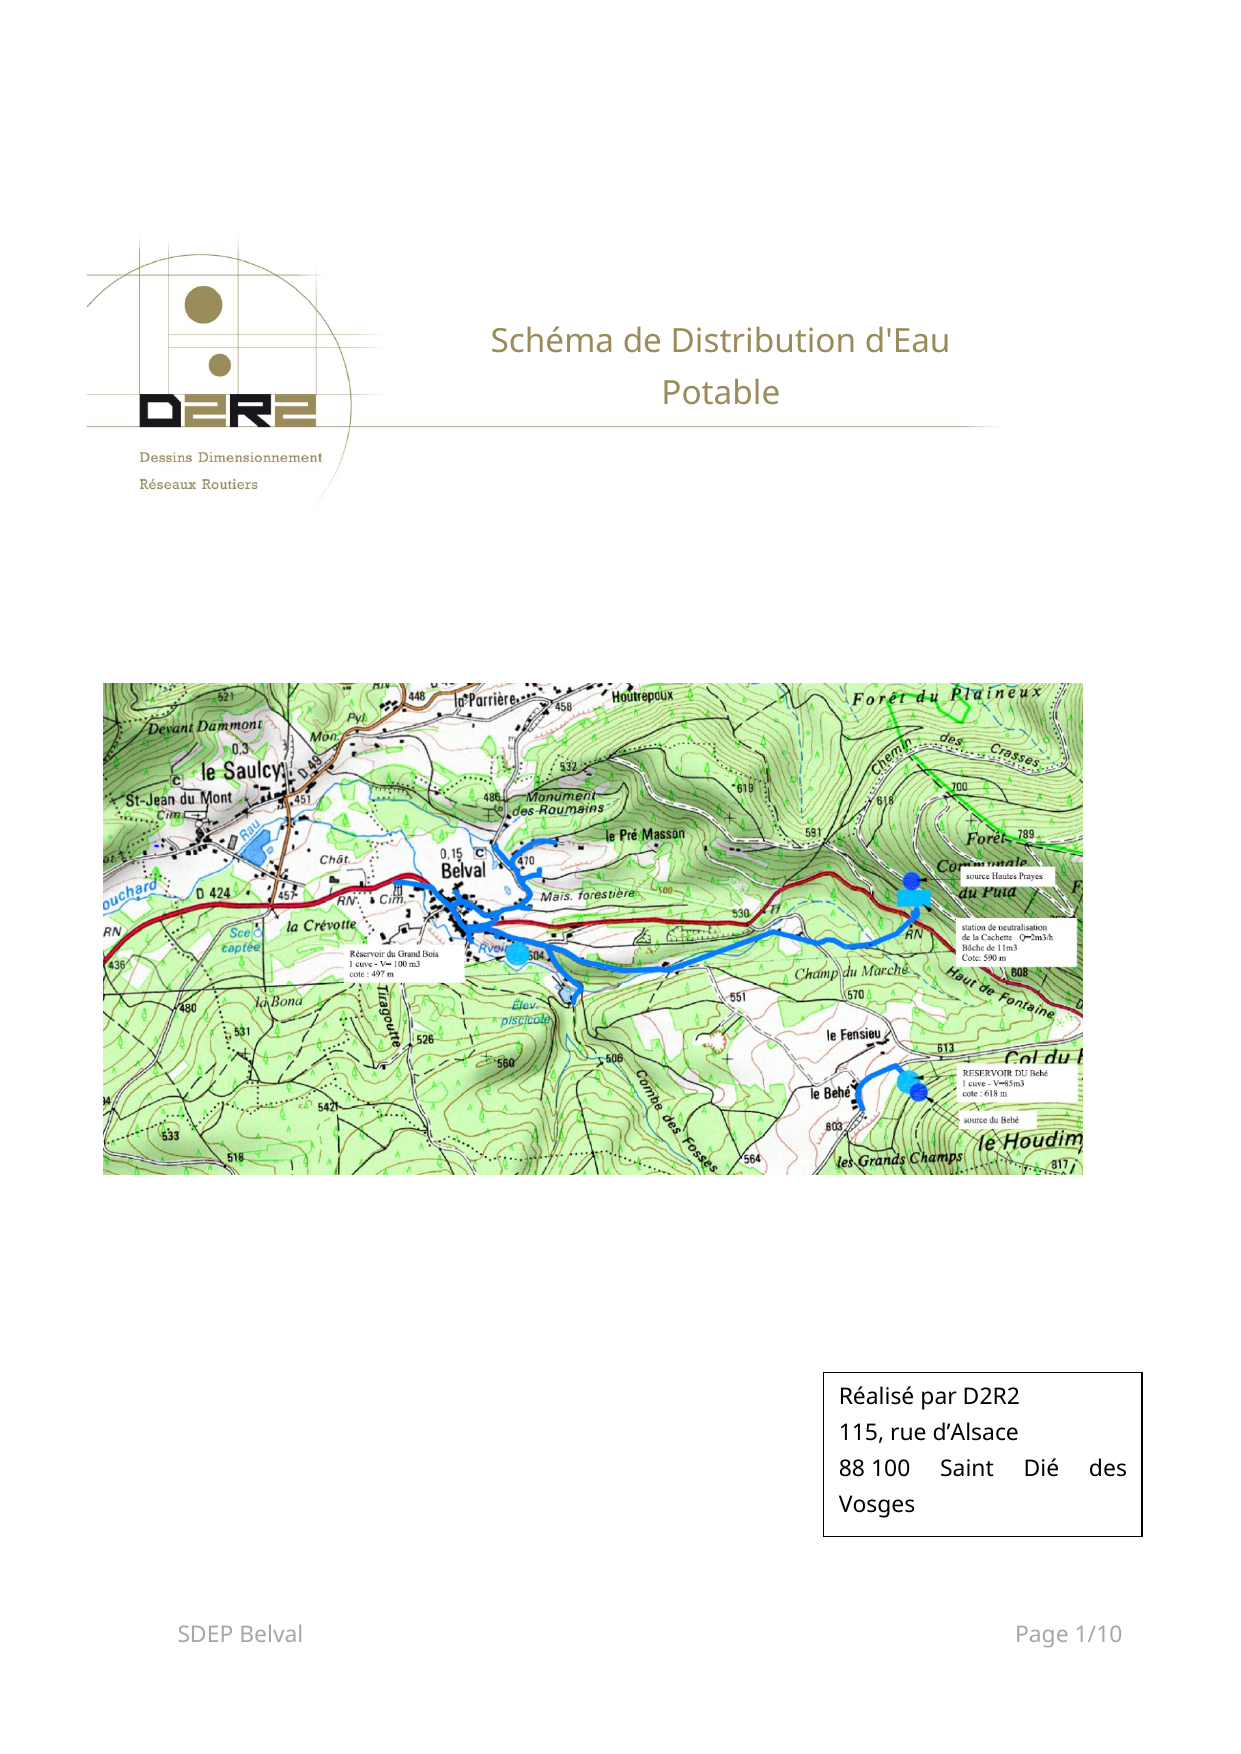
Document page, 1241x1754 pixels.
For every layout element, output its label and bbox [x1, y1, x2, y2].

picture [77, 179, 1080, 521]
picture [103, 683, 1083, 1175]
